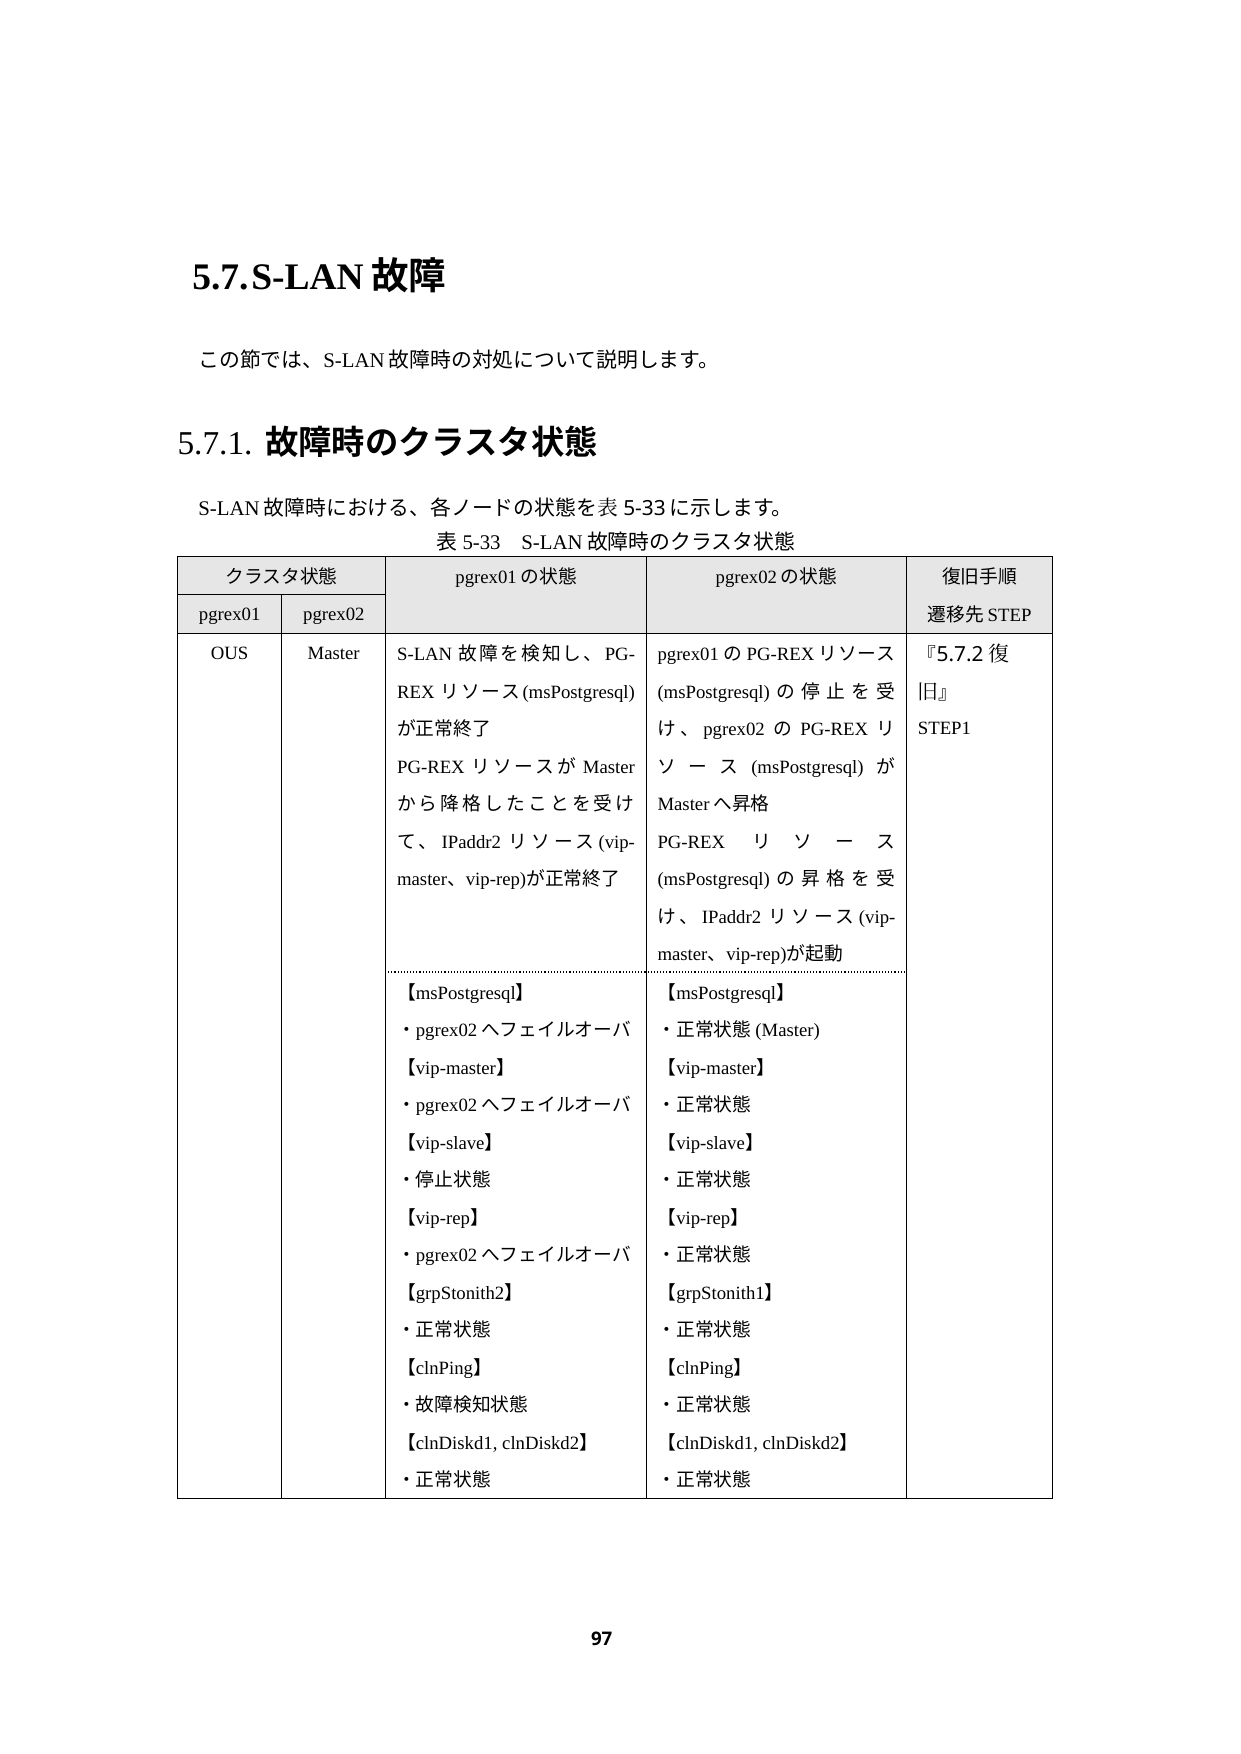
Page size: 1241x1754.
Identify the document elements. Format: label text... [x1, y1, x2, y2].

table_cell pgrex02 [282, 595, 385, 633]
table_cell pgrex01のPG-REXリソース(msPostgresql)の停止を受け、pgrex02のPG-REXリソース(msPostgresql)がMasterへ昇格 PG-REXリソース(msPostgresql)の昇格を受け、IPaddr2リソース(vip-master、vip-rep)が起動 [647, 634, 906, 971]
text 表 5-10 S-LAN故障時のクラスタ状態 [177, 526, 1054, 556]
table_cell pgrex01 [178, 595, 281, 633]
table_cell 『5.7.2 復旧』 STEP1 [907, 634, 1052, 1497]
table_cell S-LAN故障を検知し、PG-REXリソース(msPostgresql)が正常終了 PG-REXリソースがMasterから降格したことを受けて、IPaddr2リソース(vip-master、vip-rep)が正常終了 [386, 634, 646, 971]
subtitle 故障時のクラスタ状態 [177, 403, 1063, 478]
table_header pgrex02の状態 [647, 557, 906, 633]
text S-LAN故障時における、各ノードの状態を表 5-10に示します。 [177, 488, 1054, 526]
table_cell Master [282, 634, 385, 1497]
subtitle S-LAN故障 [192, 236, 1063, 311]
table_cell OUS [178, 634, 281, 1497]
table_header pgrex01の状態 [386, 557, 646, 633]
table_cell 【msPostgresql】 ・pgrex02へフェイルオーバ 【vip-master】 ・pgrex02へフェイルオーバ 【vip-slave】 ・停止状態 【vip-rep】 ・pgrex02へフェイルオーバ 【grpStonith2】 ・正常状態 【clnPing】 ・故障検知状態 【clnDiskd1, clnDiskd2】 ・正常状態 [386, 971, 646, 1497]
table_cell 【msPostgresql】 ・正常状態 (Master) 【vip-master】 ・正常状態 【vip-slave】 ・正常状態 【vip-rep】 ・正常状態 【grpStonith1】 ・正常状態 【clnPing】 ・正常状態 【clnDiskd1, clnDiskd2】 ・正常状態 [647, 971, 906, 1497]
table_header 復旧手順 遷移先STEP [907, 557, 1052, 633]
table_header クラスタ状態 [178, 557, 385, 594]
text この節では、S-LAN故障時の対処について説明します。 [177, 340, 1054, 378]
